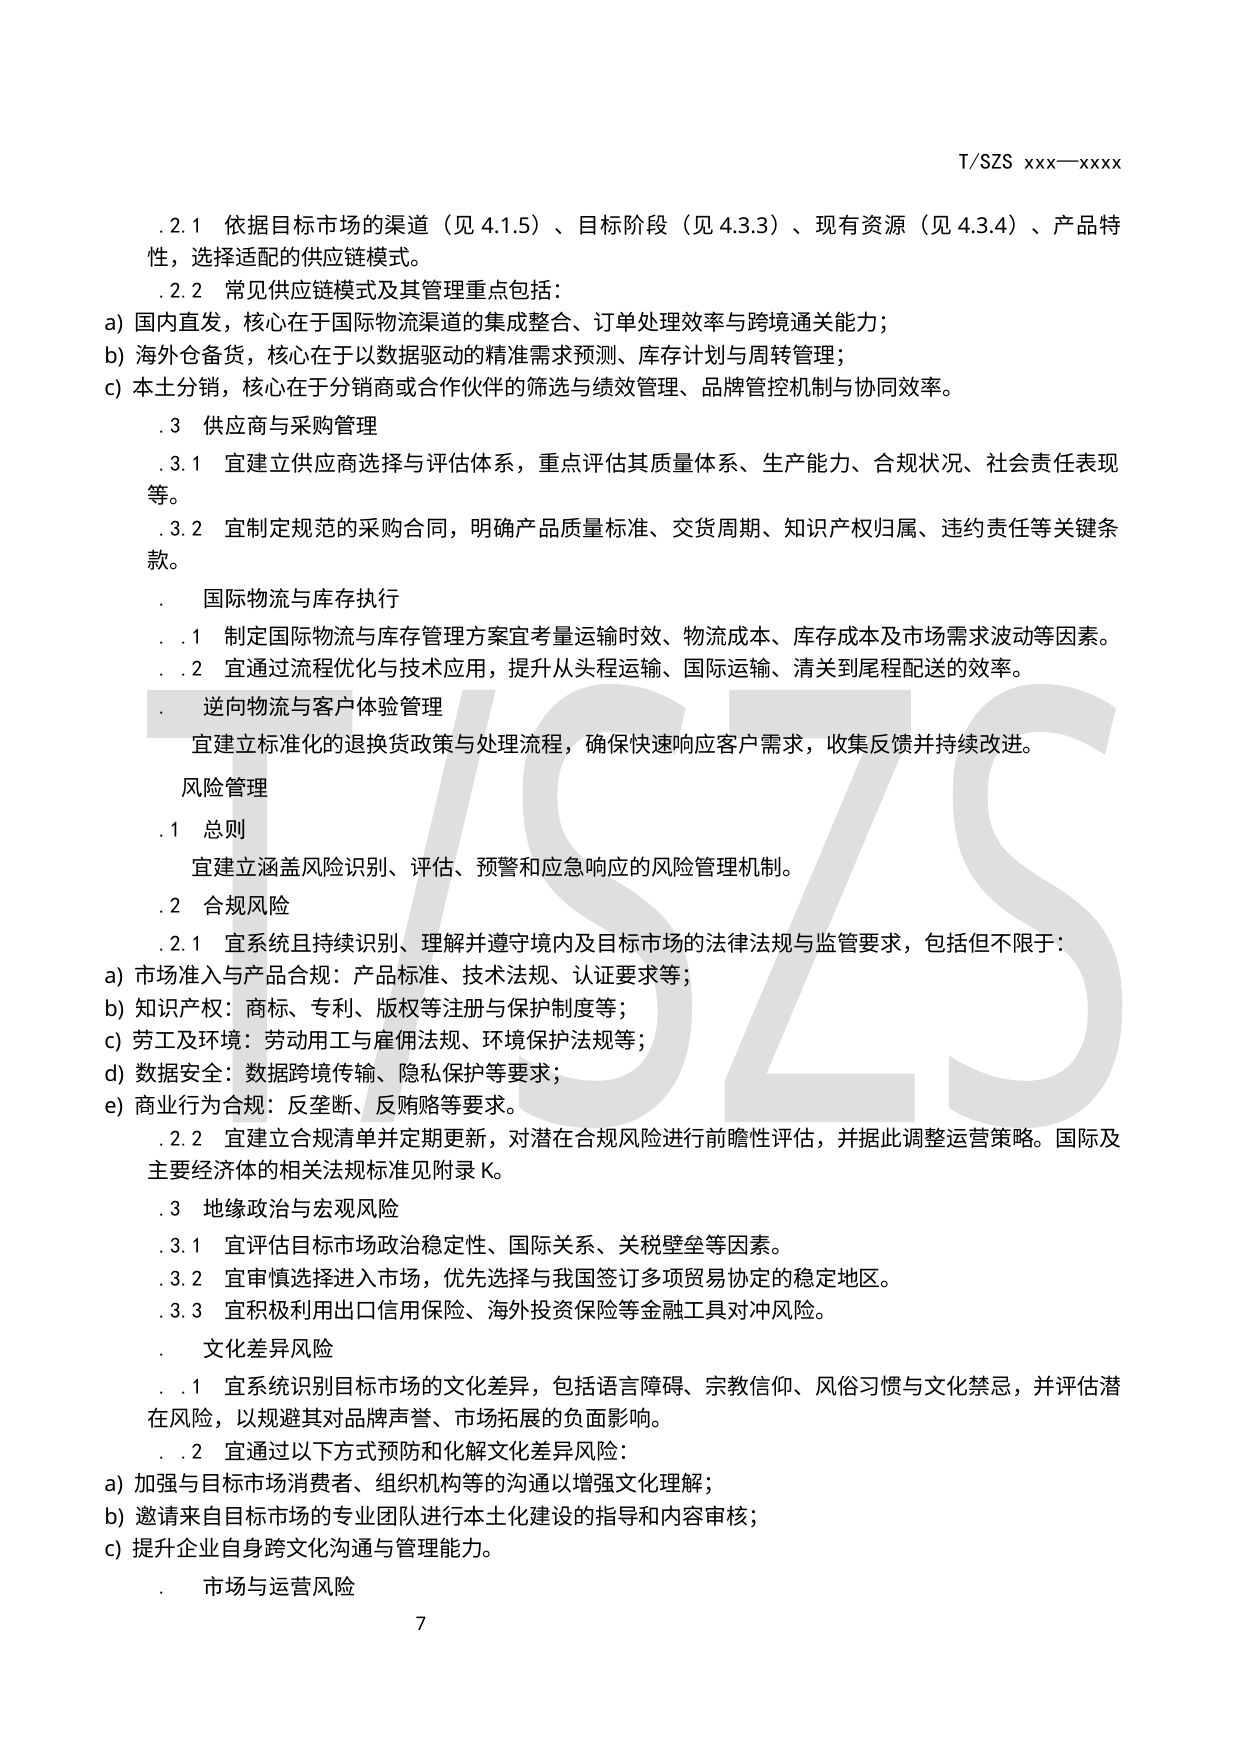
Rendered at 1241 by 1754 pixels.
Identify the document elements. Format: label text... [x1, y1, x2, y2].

list 合规风险 [148, 887, 1122, 920]
list 常见供应链模式及其管理重点包括： [148, 272, 1122, 305]
list 宜通过流程优化与技术应用，提升从头程运输、国际运输、清关到尾程配送的效率。 [148, 651, 1122, 683]
list 文化差异风险 [148, 1331, 1122, 1363]
list 宜评估目标市场政治稳定性、国际关系、关税壁垒等因素。 [148, 1228, 1122, 1261]
text 宜建立涵盖风险识别、评估、预警和应急响应的风险管理机制。 [148, 850, 1122, 882]
list 加强与目标市场消费者、组织机构等的沟通以增强文化理解； [104, 1466, 1122, 1498]
list 市场与运营风险 [148, 1569, 1122, 1601]
list 海外仓备货，核心在于以数据驱动的精准需求预测、库存计划与周转管理； [104, 337, 1122, 370]
list 知识产权：商标、专利、版权等注册与保护制度等； [104, 990, 1122, 1023]
list 宜积极利用出口信用保险、海外投资保险等金融工具对冲风险。 [148, 1293, 1122, 1326]
list 宜制定规范的采购合同，明确产品质量标准、交货周期、知识产权归属、违约责任等关键条款。 [148, 510, 1122, 575]
list 总则 [148, 812, 1122, 844]
list 数据安全：数据跨境传输、隐私保护等要求； [104, 1055, 1122, 1088]
list 商业行为合规：反垄断、反贿赂等要求。 [104, 1088, 1122, 1120]
list 风险管理 [148, 769, 1122, 802]
list 供应商与采购管理 [148, 408, 1122, 440]
list 逆向物流与客户体验管理 [148, 688, 1122, 721]
list 市场准入与产品合规：产品标准、技术法规、认证要求等； [104, 958, 1122, 990]
list 国内直发，核心在于国际物流渠道的集成整合、订单处理效率与跨境通关能力； [104, 305, 1122, 337]
list 宜系统且持续识别、理解并遵守境内及目标市场的法律法规与监管要求，包括但不限于： [148, 925, 1122, 958]
list 宜通过以下方式预防和化解文化差异风险： [148, 1433, 1122, 1466]
list 制定国际物流与库存管理方案宜考量运输时效、物流成本、库存成本及市场需求波动等因素。 [148, 618, 1122, 651]
list 提升企业自身跨文化沟通与管理能力。 [104, 1531, 1122, 1563]
list 劳工及环境：劳动用工与雇佣法规、环境保护法规等； [104, 1023, 1122, 1055]
text 宜建立标准化的退换货政策与处理流程，确保快速响应客户需求，收集反馈并持续改进。 [148, 726, 1122, 759]
list 宜审慎选择进入市场，优先选择与我国签订多项贸易协定的稳定地区。 [148, 1261, 1122, 1293]
list 地缘政治与宏观风险 [148, 1190, 1122, 1223]
list 依据目标市场的渠道（见4.1.5）、目标阶段（见4.3.3）、现有资源（见4.3.4）、产品特性，选择适配的供应链模式。 [148, 207, 1122, 272]
list 宜建立供应商选择与评估体系，重点评估其质量体系、生产能力、合规状况、社会责任表现等。 [148, 445, 1122, 510]
list 宜系统识别目标市场的文化差异，包括语言障碍、宗教信仰、风俗习惯与文化禁忌，并评估潜在风险，以规避其对品牌声誉、市场拓展的负面影响。 [148, 1368, 1122, 1433]
list 国际物流与库存执行 [148, 581, 1122, 613]
list 宜建立合规清单并定期更新，对潜在合规风险进行前瞻性评估，并据此调整运营策略。国际及主要经济体的相关法规标准见附录K。 [148, 1120, 1122, 1185]
list 邀请来自目标市场的专业团队进行本土化建设的指导和内容审核； [104, 1498, 1122, 1531]
list 本土分销，核心在于分销商或合作伙伴的筛选与绩效管理、品牌管控机制与协同效率。 [104, 370, 1122, 402]
